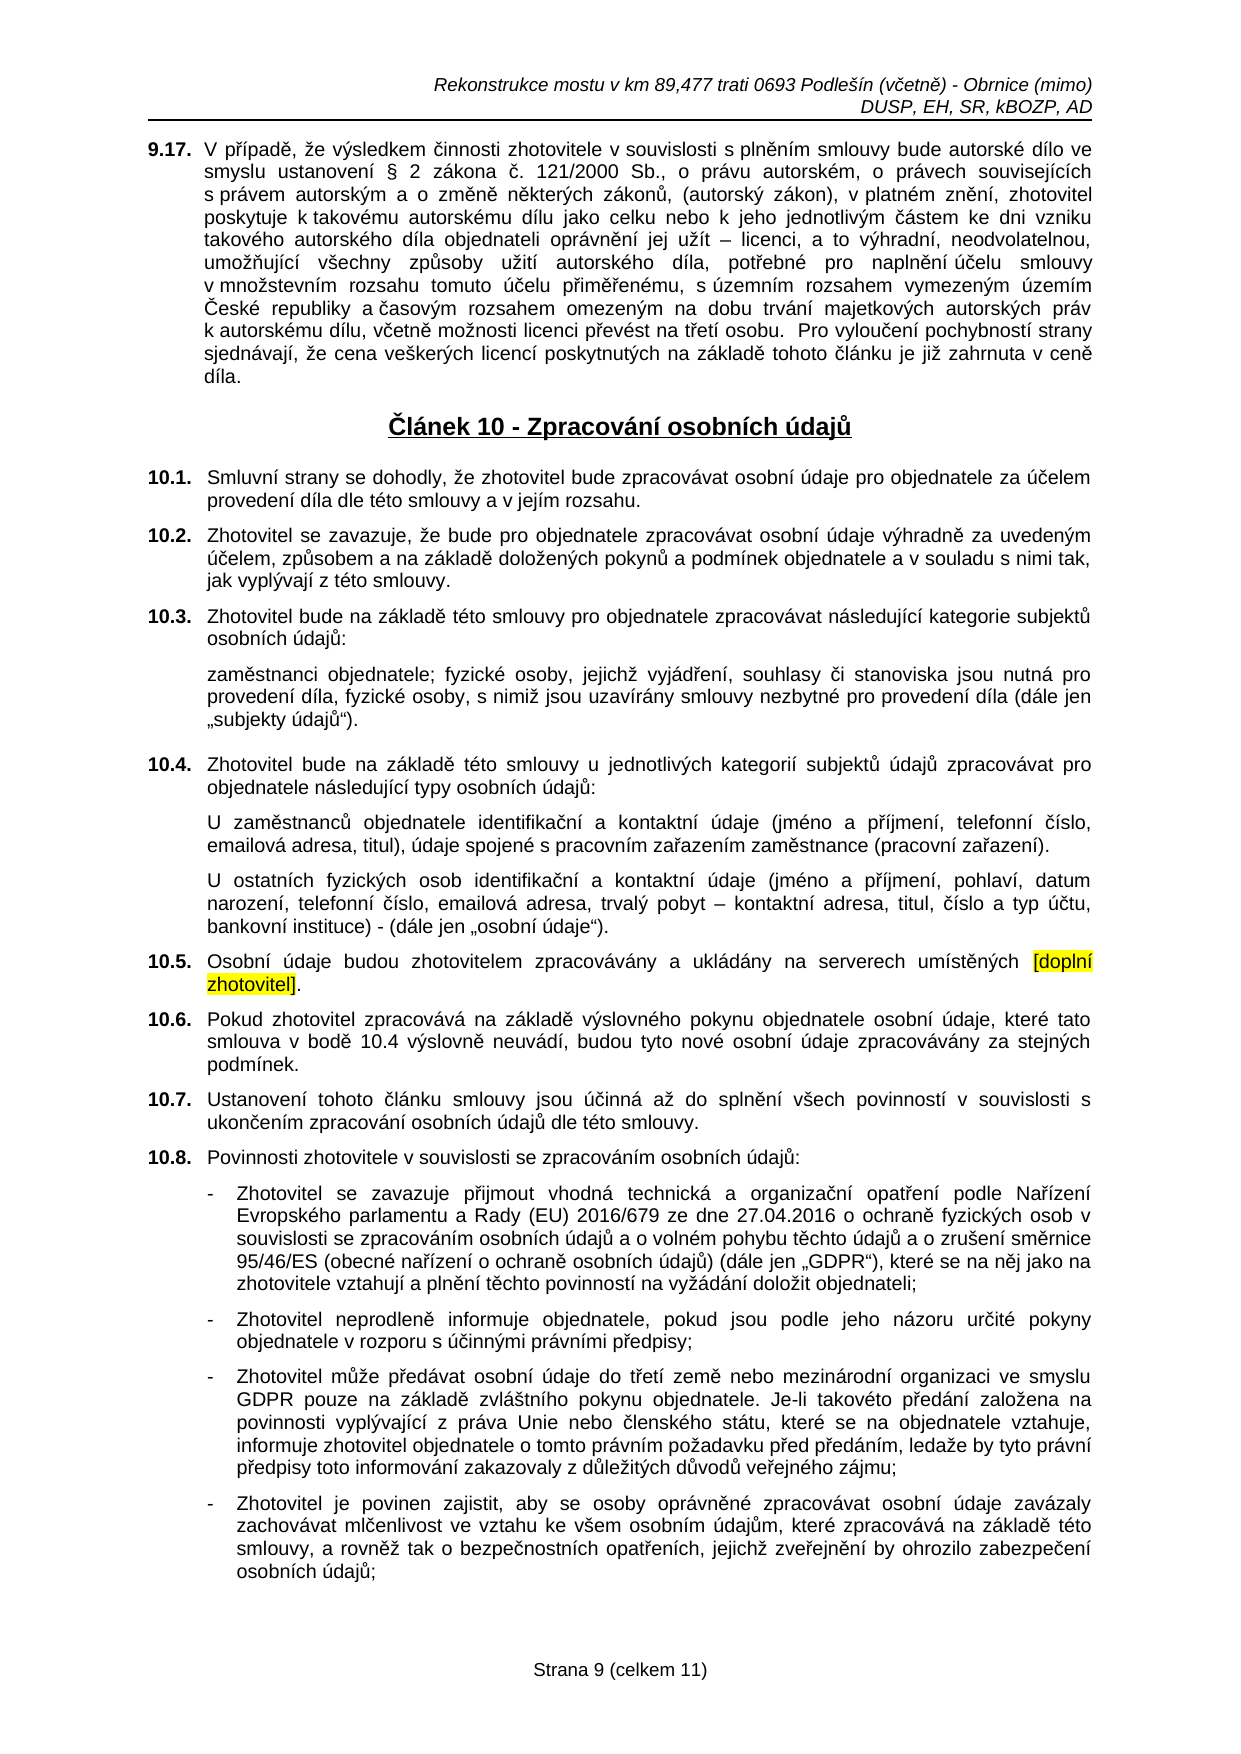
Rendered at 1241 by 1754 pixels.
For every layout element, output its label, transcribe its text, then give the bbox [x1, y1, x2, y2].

text 10.2. Zhotovitel se zavazuje, že bude pro objednatele zpracovávat osobní údaje výhradně za uvedeným účelem, způsobem a na základě doložených pokynů a podmínek objednatele a v souladu s nimi tak, jak vyplývají z této smlouvy. [148, 524, 1092, 592]
text - Zhotovitel se zavazuje přijmout vhodná technická a organizační opatření podle Nařízení Evropského parlamentu a Rady (EU) 2016/679 ze dne 27.04.2016 o ochraně fyzických osob v souvislosti se zpracováním osobních údajů a o volném pohybu těchto údajů a o zrušení směrnice 95/46/ES (obecné nařízení o ochraně osobních údajů) (dále jen „GDPR“), které se na něj jako na zhotovitele vztahují a plnění těchto povinností na vyžádání doložit objednateli; [207, 1181, 1092, 1295]
text 10.4. Zhotovitel bude na základě této smlouvy u jednotlivých kategorií subjektů údajů zpracovávat pro objednatele následující typy osobních údajů: [148, 753, 1092, 799]
text U zaměstnanců objednatele identifikační a kontaktní údaje (jméno a příjmení, telefonní číslo, emailová adresa, titul), údaje spojené s pracovním zařazením zaměstnance (pracovní zařazení). [207, 811, 1092, 857]
text 10.3. Zhotovitel bude na základě této smlouvy pro objednatele zpracovávat následující kategorie subjektů osobních údajů: [148, 604, 1092, 650]
text 10.7. Ustanovení tohoto článku smlouvy jsou účinná až do splnění všech povinností v souvislosti s ukončením zpracování osobních údajů dle této smlouvy. [148, 1088, 1092, 1134]
text - Zhotovitel může předávat osobní údaje do třetí země nebo mezinárodní organizaci ve smyslu GDPR pouze na základě zvláštního pokynu objednatele. Je-li takovéto předání založena na povinnosti vyplývající z práva Unie nebo členského státu, které se na objednatele vztahuje, informuje zhotovitel objednatele o tomto právním požadavku před předáním, ledaže by tyto právní předpisy toto informování zakazovaly z důležitých důvodů veřejného zájmu; [207, 1365, 1092, 1479]
subtitle Článek 10 - Zpracování osobních údajů [148, 412, 1092, 441]
text 10.8. Povinnosti zhotovitele v souvislosti se zpracováním osobních údajů: [148, 1146, 1092, 1169]
text zaměstnanci objednatele; fyzické osoby, jejichž vyjádření, souhlasy či stanoviska jsou nutná pro provedení díla, fyzické osoby, s nimiž jsou uzavírány smlouvy nezbytné pro provedení díla (dále jen „subjekty údajů“). [207, 662, 1092, 731]
text - Zhotovitel neprodleně informuje objednatele, pokud jsou podle jeho názoru určité pokyny objednatele v rozporu s účinnými právními předpisy; [207, 1307, 1092, 1353]
text U ostatních fyzických osob identifikační a kontaktní údaje (jméno a příjmení, pohlaví, datum narození, telefonní číslo, emailová adresa, trvalý pobyt – kontaktní adresa, titul, číslo a typ účtu, bankovní instituce) - (dále jen „osobní údaje“). [207, 869, 1092, 937]
text 9.17. V případě, že výsledkem činnosti zhotovitele v souvislosti s plněním smlouvy bude autorské dílo ve smyslu ustanovení § 2 zákona č. 121/2000 Sb., o právu autorském, o právech souvisejících s právem autorským a o změně některých zákonů, (autorský zákon), v platném znění, zhotovitel poskytuje k takovému autorskému dílu jako celku nebo k jeho jednotlivým částem ke dni vzniku takového autorského díla objednateli oprávnění jej užít – licenci, a to výhradní, neodvolatelnou, umožňující všechny způsoby užití autorského díla, potřebné pro naplnění účelu smlouvy v množstevním rozsahu tomuto účelu přiměřenému, s územním rozsahem vymezeným územím České republiky a časovým rozsahem omezeným na dobu trvání majetkových autorských práv k autorskému dílu, včetně možnosti licenci převést na třetí osobu. Pro vyloučení pochybností strany sjednávají, že cena veškerých licencí poskytnutých na základě tohoto článku je již zahrnuta v ceně díla. [148, 137, 1092, 387]
text 10.5. Osobní údaje budou zhotovitelem zpracovávány a ukládány na serverech umístěných [doplní zhotovitel]. [148, 950, 1092, 995]
text - Zhotovitel je povinen zajistit, aby se osoby oprávněné zpracovávat osobní údaje zavázaly zachovávat mlčenlivost ve vztahu ke všem osobním údajům, které zpracovává na základě této smlouvy, a rovněž tak o bezpečnostních opatřeních, jejichž zveřejnění by ohrozilo zabezpečení osobních údajů; [207, 1491, 1092, 1582]
text 10.1. Smluvní strany se dohodly, že zhotovitel bude zpracovávat osobní údaje pro objednatele za účelem provedení díla dle této smlouvy a v jejím rozsahu. [148, 466, 1092, 511]
text 10.6. Pokud zhotovitel zpracovává na základě výslovného pokynu objednatele osobní údaje, které tato smlouva v bodě 10.4 výslovně neuvádí, budou tyto nové osobní údaje zpracovávány za stejných podmínek. [148, 1008, 1092, 1076]
